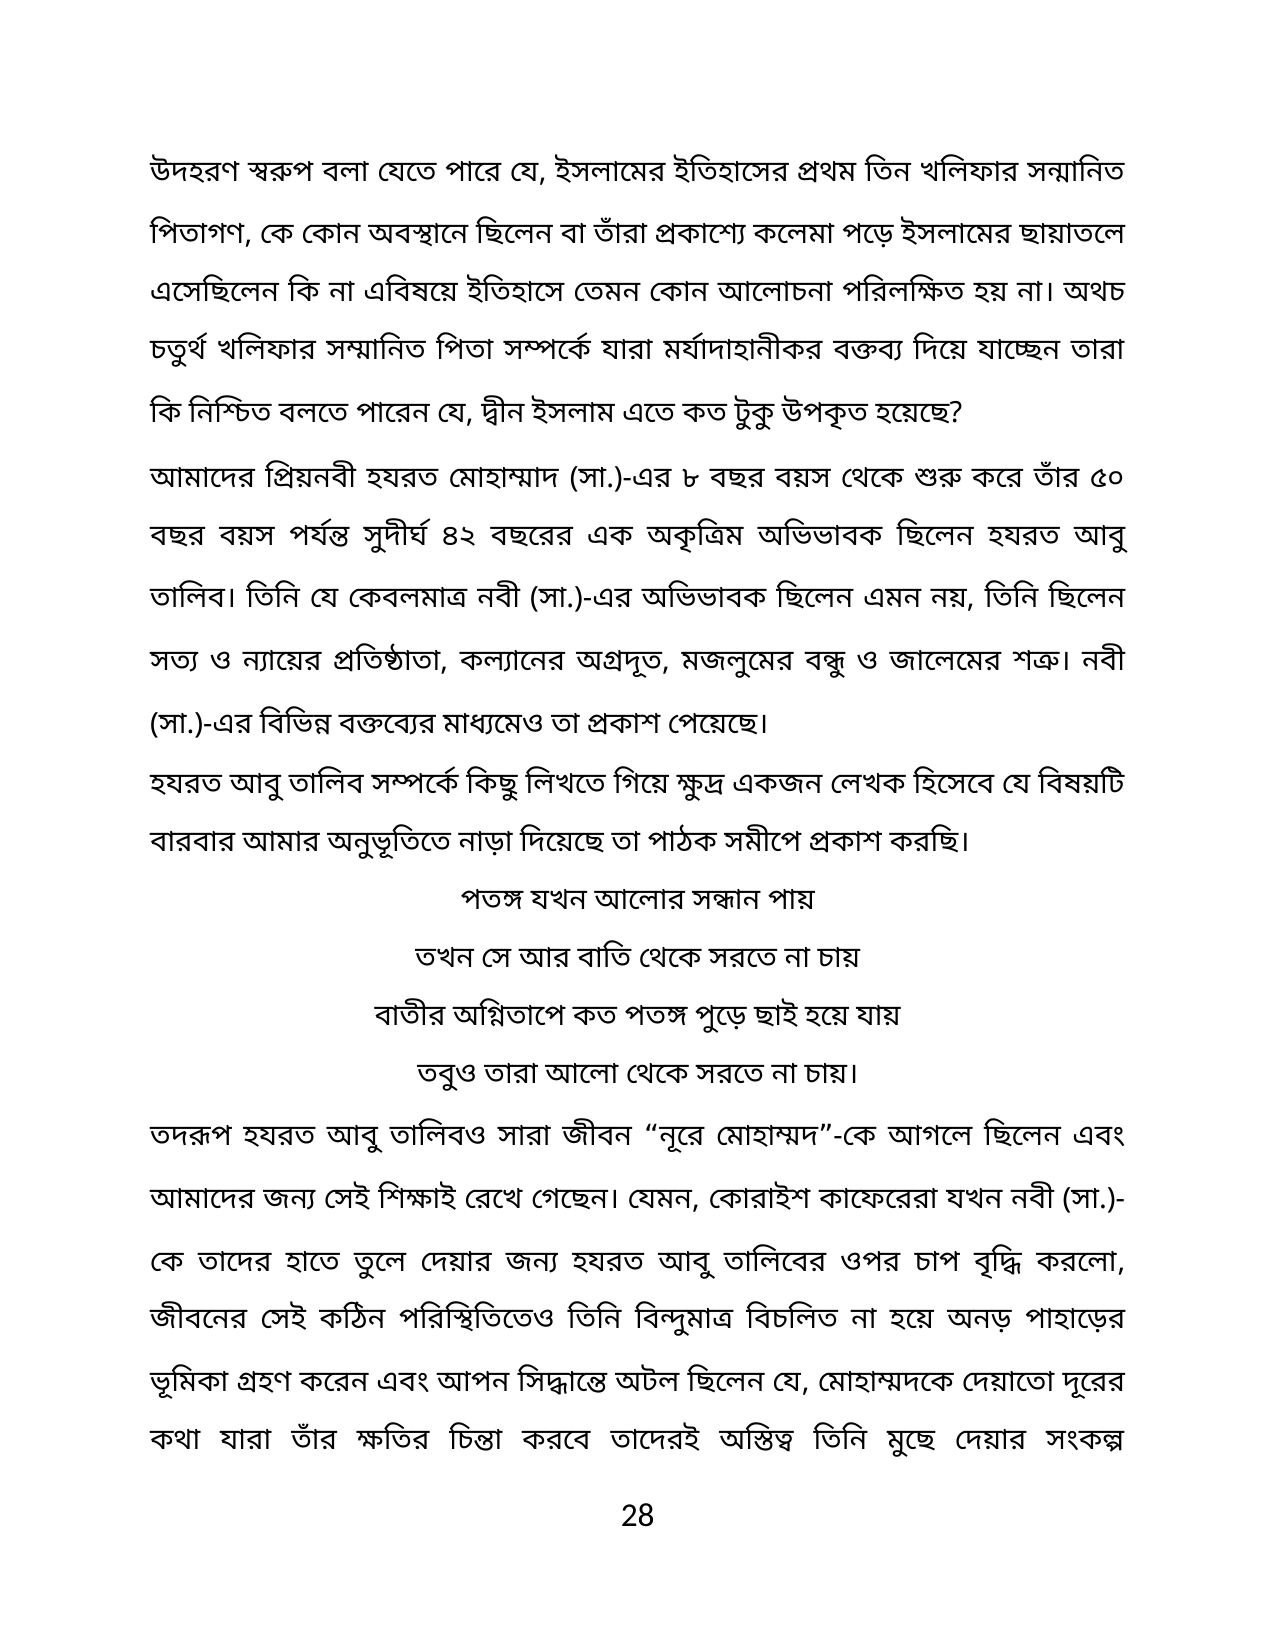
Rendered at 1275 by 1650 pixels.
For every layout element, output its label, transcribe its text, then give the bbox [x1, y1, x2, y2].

text হযরত আবু তালিব সম্পর্কে কিছু লিখতে গিয়ে ক্ষুদ্র একজন লেখক হিসেবে যে বিষয়টি বারবার আমার অনুভূতিতে নাড়া দিয়েছে তা পাঠক সমীপে প্রকাশ করছি। [150, 767, 1125, 863]
text তবুও তারা আলো থেকে সরতে না চায়। [150, 1056, 1125, 1095]
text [150, 1114, 1125, 1462]
text বাতীর অগ্নিতাপে কত পতঙ্গ পুড়ে ছাই হয়ে যায় [150, 998, 1125, 1037]
text আমাদের প্রিয়নবী হযরত মোহাম্মাদ (সা.)-এর ৮ বছর বয়স থেকে শুরু করে তাঁর ৫০ বছর বয়স পর্যন্ত সুদীর্ঘ ৪২ বছরের এক অকৃত্রিম অভিভাবক ছিলেন হযরত আবু তালিব। তিনি যে কেবলমাত্র নবী (সা.)-এর অভিভাবক ছিলেন এমন নয়, তিনি ছিলেন সত্য ও ন্যায়ের প্রতিষ্ঠাতা, কল্যানের অগ্রদূত, মজলুমের বন্ধু ও জালেমের শত্রু। নবী (সা.)-এর বিভিন্ন বক্তব্যের মাধ্যমেও তা প্রকাশ পেয়েছে। [150, 456, 1125, 745]
text পতঙ্গ যখন আলোর সন্ধান পায় [150, 883, 1125, 921]
text তখন সে আর বাতি থেকে সরতে না চায় [150, 941, 1125, 979]
text উদহরণ স্বরুপ বলা যেতে পারে যে, ইসলামের ইতিহাসের প্রথম তিন খলিফার সন্মানিত পিতাগণ, কে কোন অবস্থানে ছিলেন বা তাঁরা প্রকাশ্যে কলেমা পড়ে ইসলামের ছায়াতলে এসেছিলেন কি না এবিষয়ে ইতিহাসে তেমন কোন আলোচনা পরিলক্ষিত হয় না। অথচ চতুর্থ খলিফার সম্মানিত পিতা সম্পর্কে যারা মর্যাদাহানীকর বক্তব্য দিয়ে যাচ্ছেন তারা কি নিশ্চিত বলতে পারেন যে, দ্বীন ইসলাম এতে কত টুকু উপকৃত হয়েছে? [150, 150, 1125, 434]
